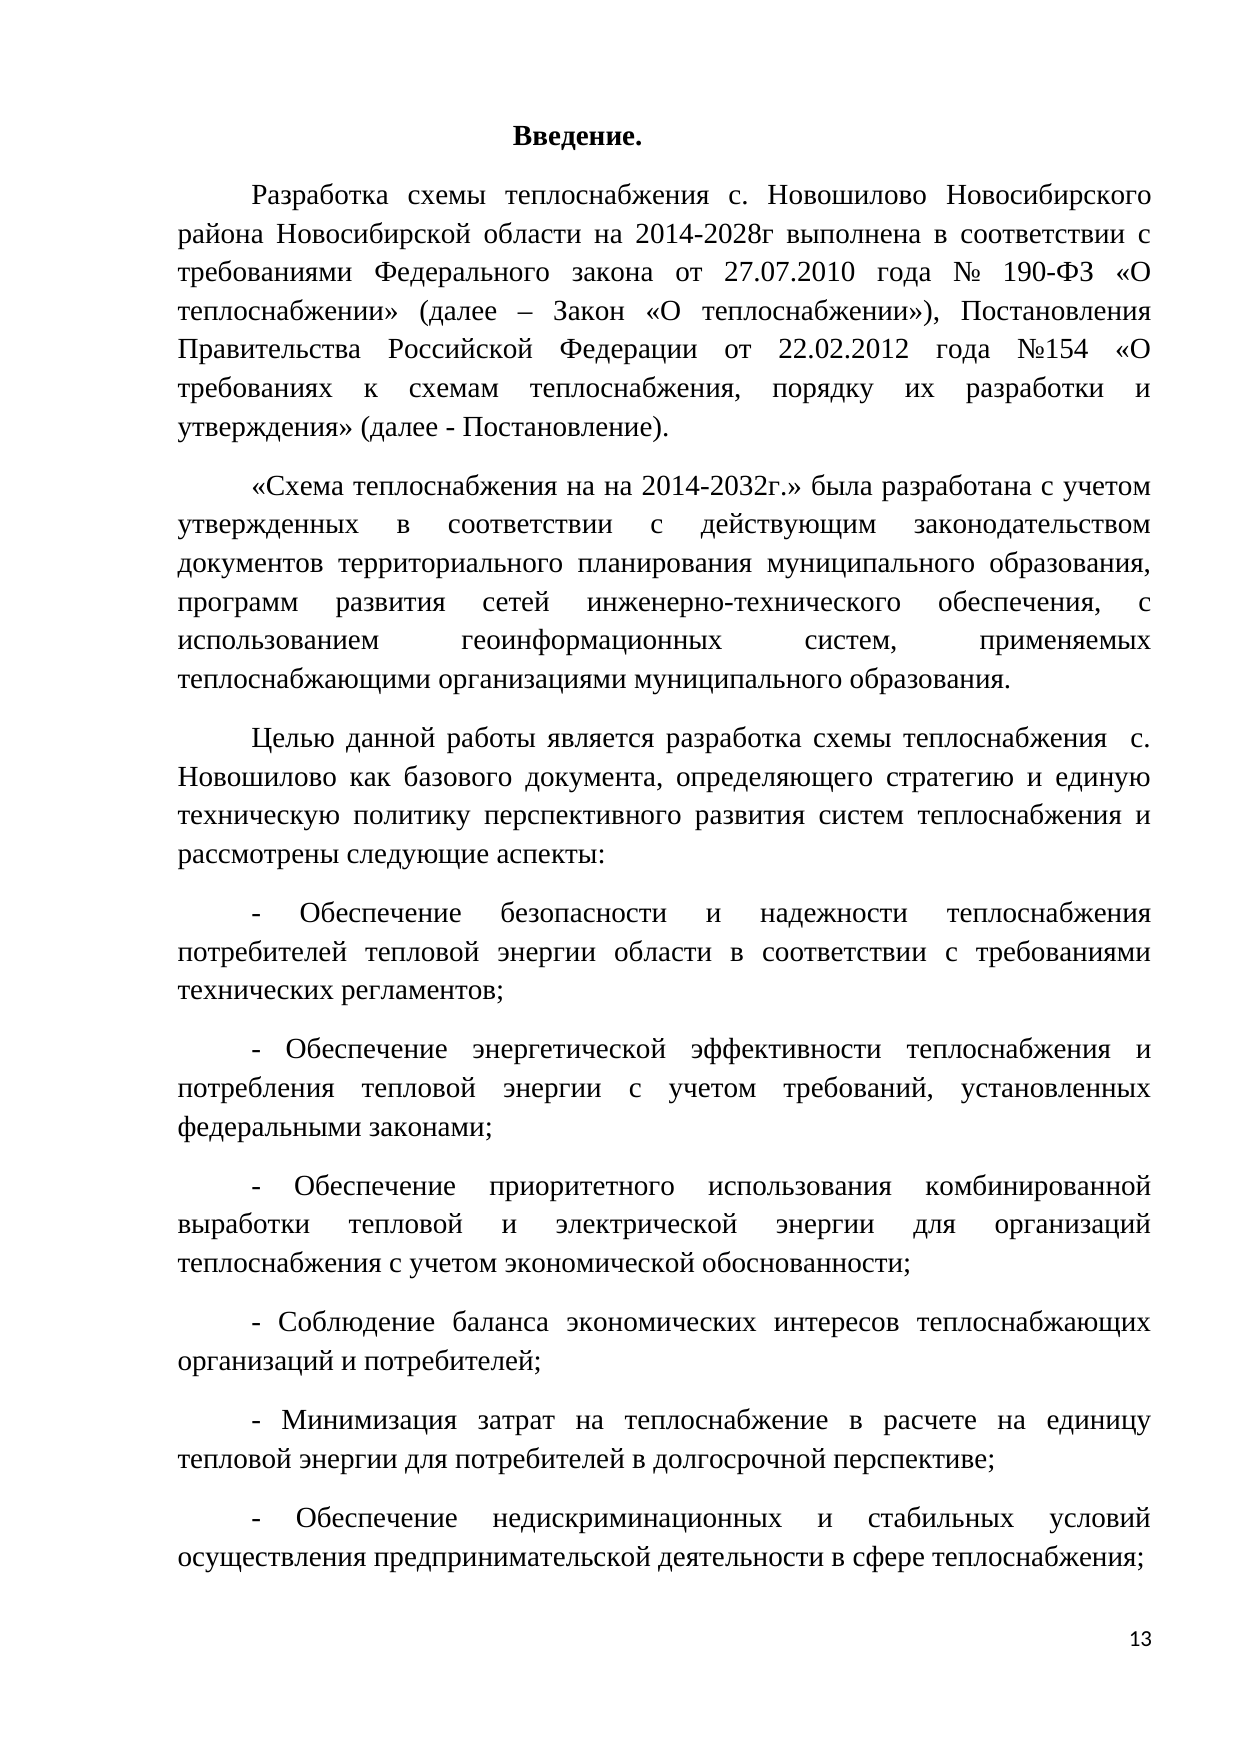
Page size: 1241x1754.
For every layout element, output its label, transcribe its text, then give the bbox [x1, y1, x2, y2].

text - Минимизация затрат на теплоснабжение в расчете на единицу тепловой энергии для потребителей в долгосрочной перспективе; [177, 1402, 1152, 1474]
text - Обеспечение безопасности и надежности теплоснабжения потребителей тепловой энергии области в соответствии с требованиями технических регламентов; [177, 895, 1152, 1006]
text - Обеспечение недискриминационных и стабильных условий осуществления предпринимательской деятельности в сфере теплоснабжения; [177, 1500, 1152, 1572]
text Разработка схемы теплоснабжения с. Новошилово Новосибирского района Новосибирской области на 2014-2028г выполнена в соответствии с требованиями Федерального закона от 27.07.2010 года № 190-ФЗ «О теплоснабжении» (далее – Закон «О теплоснабжении»), Постановления Правительства Российской Федерации от 22.02.2012 года №154 «О требованиях к схемам теплоснабжения, порядку их разработки и утверждения» (далее - Постановление). [177, 177, 1152, 442]
text - Обеспечение энергетической эффективности теплоснабжения и потребления тепловой энергии с учетом требований, установленных федеральными законами; [177, 1032, 1152, 1142]
text - Соблюдение баланса экономических интересов теплоснабжающих организаций и потребителей; [177, 1304, 1152, 1377]
text - Обеспечение приоритетного использования комбинированной выработки тепловой и электрической энергии для организаций теплоснабжения с учетом экономической обоснованности; [177, 1168, 1152, 1279]
text «Схема теплоснабжения на на 2014-2032г.» была разработана с учетом утвержденных в соответствии с действующим законодательством документов территориального планирования муниципального образования, программ развития сетей инженерно-технического обеспечения, с использованием геоинформационных систем, применяемых теплоснабжающими организациями муниципального образования. [177, 468, 1152, 694]
text Целью данной работы является разработка схемы теплоснабжения с. Новошилово как базового документа, определяющего стратегию и единую техническую политику перспективного развития систем теплоснабжения и рассмотрены следующие аспекты: [177, 720, 1152, 869]
text Введение. [177, 118, 1152, 152]
